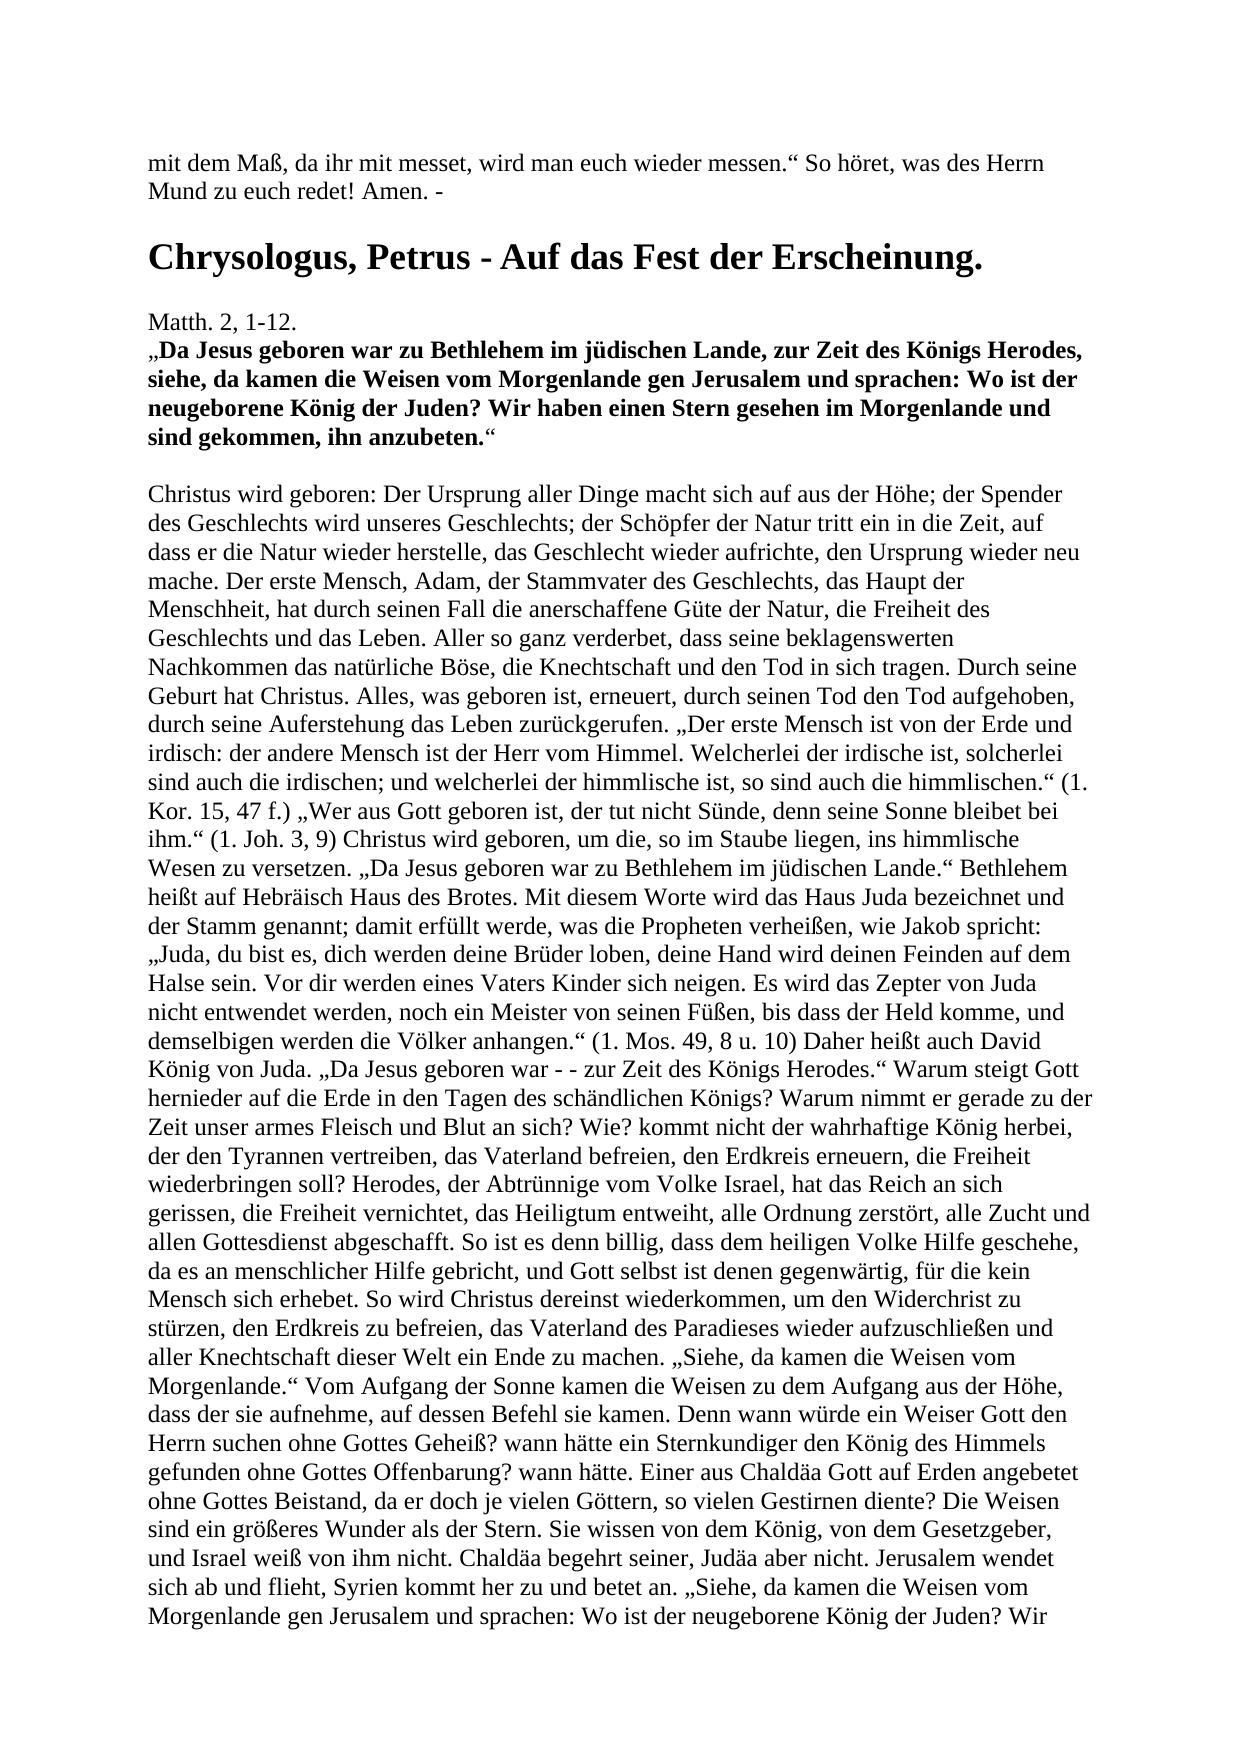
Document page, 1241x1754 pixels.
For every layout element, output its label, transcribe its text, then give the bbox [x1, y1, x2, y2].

subtitle Chrysologus, Petrus - Auf das Fest der Erscheinung. [148, 234, 1093, 277]
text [148, 148, 1093, 205]
text Matth. 2, 1-12. „Da Jesus geboren war zu Bethlehem im jüdischen Lande, zur Zeit des Königs Herodes, siehe, da kamen die Weisen vom Morgenlande gen Jerusalem und sprachen: Wo ist der neugeborene König der Juden? Wir haben einen Stern gesehen im Morgenlande und sind gekommen, ihn anzubeten.“ [148, 307, 1093, 450]
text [148, 479, 1093, 1629]
